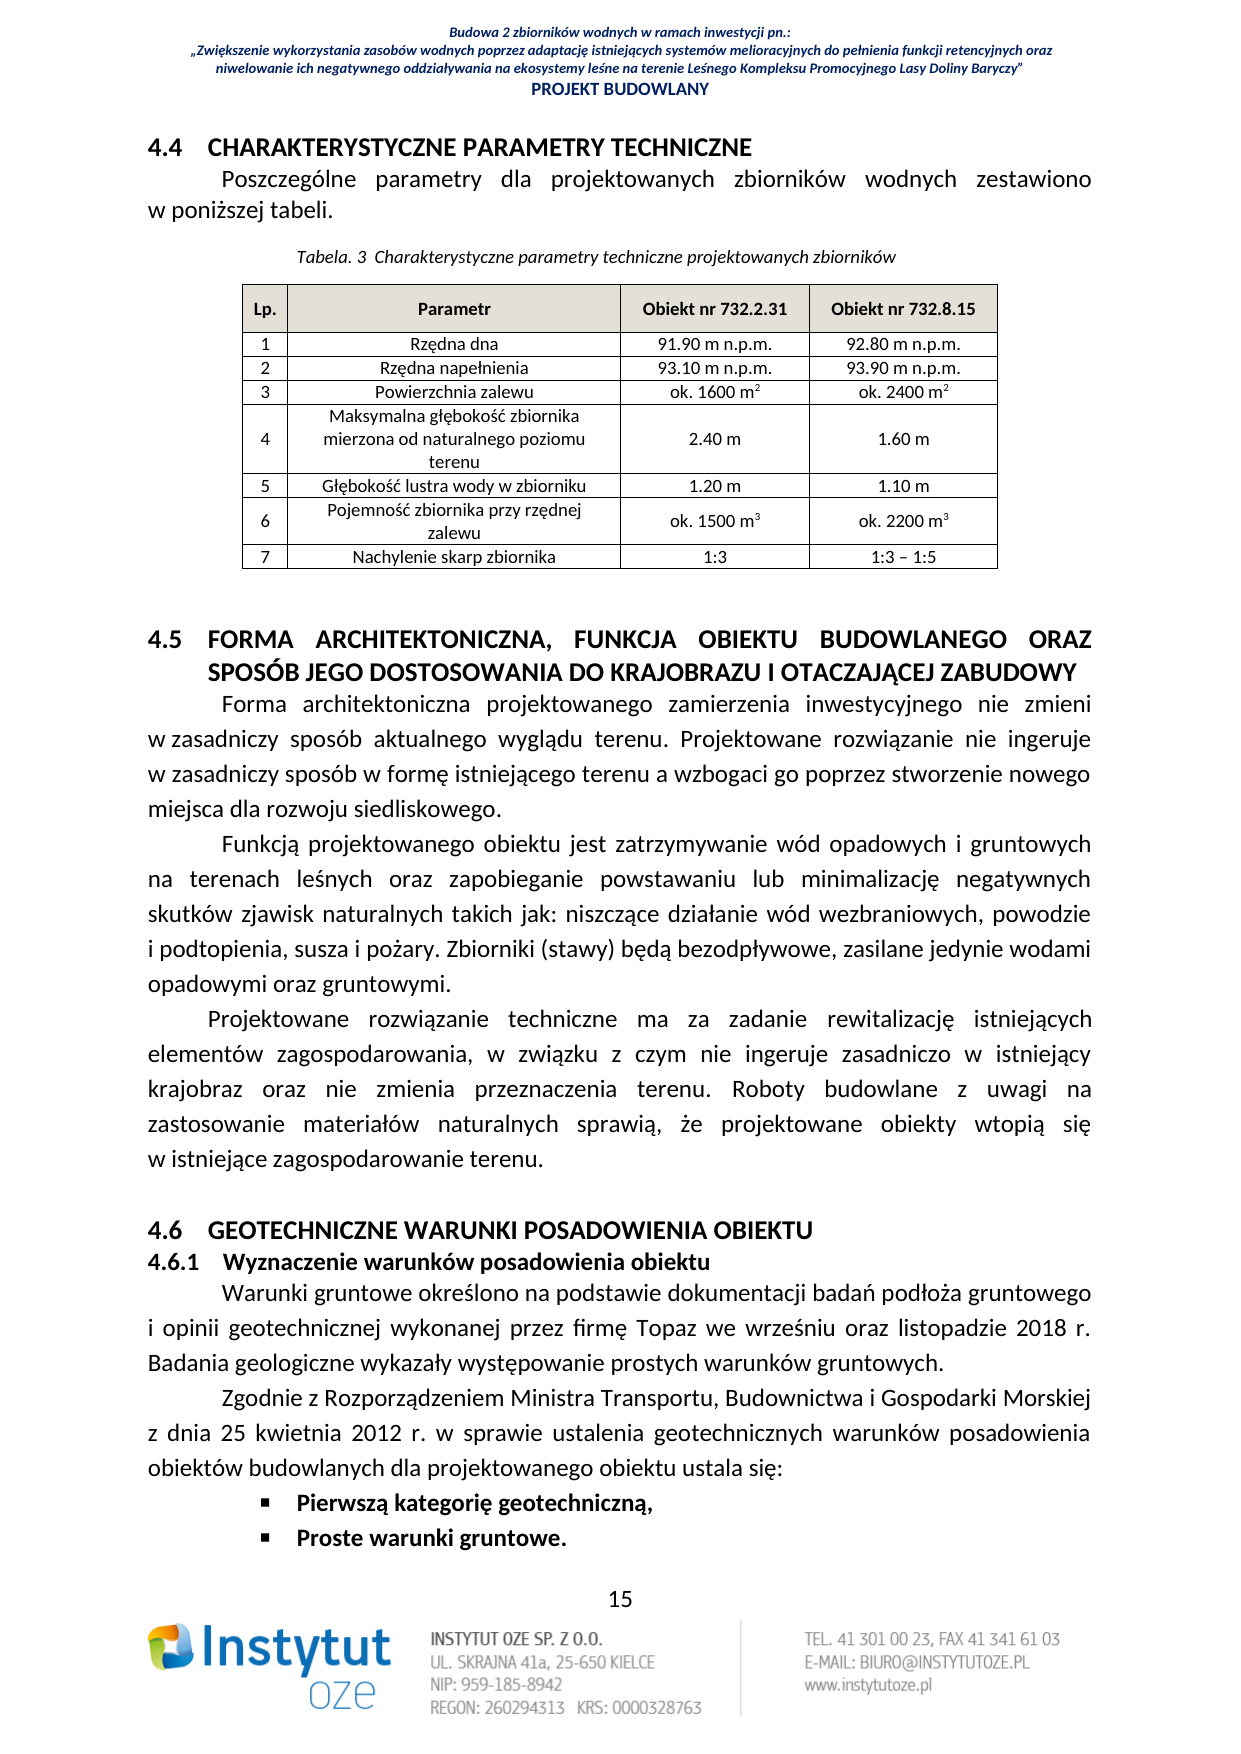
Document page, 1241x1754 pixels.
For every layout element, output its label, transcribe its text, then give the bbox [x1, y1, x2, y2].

table_cell 5 [243, 474, 287, 497]
table_cell Pojemność zbiornika przy rzędnej zalewu [288, 498, 620, 544]
text Zgodnie z Rozporządzeniem Ministra Transportu, Budownictwa i Gospodarki Morskiej z dnia 25 kwietnia 2012 r. w sprawie ustalenia geotechnicznych warunków posadowienia obiektów budowlanych dla projektowanego obiektu ustala się: [148, 1382, 1092, 1483]
table_cell Rzędna napełnienia [288, 357, 620, 379]
table_cell ok. 1500 m3 [621, 498, 809, 544]
table_cell 93.90 m n.p.m. [810, 357, 997, 379]
table_cell 2 [243, 357, 287, 379]
table_cell Maksymalna głębokość zbiornika mierzona od naturalnego poziomu terenu [288, 405, 620, 473]
text Warunki gruntowe określono na podstawie dokumentacji badań podłoża gruntowego i opinii geotechnicznej wykonanej przez firmę Topaz we wrześniu oraz listopadzie 2018 r. Badania geologiczne wykazały występowanie prostych warunków gruntowych. [148, 1277, 1092, 1378]
table_cell ok. 2400 m2 [810, 381, 997, 403]
text Tabela. 3 Charakterystyczne parametry techniczne projektowanych zbiorników [296, 245, 1092, 268]
table_cell 7 [243, 545, 287, 568]
list Wyznaczenie warunków posadowienia obiektu [148, 1247, 1092, 1277]
table_cell 1.10 m [810, 474, 997, 497]
table_cell Nachylenie skarp zbiornika [288, 545, 620, 568]
list Pierwszą kategorię geotechniczną, [259, 1487, 1092, 1518]
text Forma architektoniczna projektowanego zamierzenia inwestycyjnego nie zmieni w zasadniczy sposób aktualnego wyglądu terenu. Projektowane rozwiązanie nie ingeruje w zasadniczy sposób w formę istniejącego terenu a wzbogaci go poprzez stworzenie nowego miejsca dla rozwoju siedliskowego. [148, 688, 1092, 824]
table_header Obiekt nr 732.8.15 [810, 285, 997, 332]
table_cell 93.10 m n.p.m. [621, 357, 809, 379]
table_header Lp. [243, 285, 287, 332]
table_cell ok. 2200 m3 [810, 498, 997, 544]
table_cell 1:3 – 1:5 [810, 545, 997, 568]
list GEOTECHNICZNE WARUNKI POSADOWIENIA OBIEKTU [148, 1213, 1092, 1247]
table_cell 2.40 m [621, 405, 809, 473]
table_header Obiekt nr 732.2.31 [621, 285, 809, 332]
picture [147, 1613, 1080, 1731]
table_header Parametr [288, 285, 620, 332]
table_cell 1 [243, 333, 287, 356]
table_cell 92.80 m n.p.m. [810, 333, 997, 356]
text Poszczególne parametry dla projektowanych zbiorników wodnych zestawiono w poniższej tabeli. [148, 163, 1092, 224]
table_cell 1.20 m [621, 474, 809, 497]
table_cell 91.90 m n.p.m. [621, 333, 809, 356]
table_cell 4 [243, 405, 287, 473]
text Funkcją projektowanego obiektu jest zatrzymywanie wód opadowych i gruntowych na terenach leśnych oraz zapobieganie powstawaniu lub minimalizację negatywnych skutków zjawisk naturalnych takich jak: niszczące działanie wód wezbraniowych, powodzie i podtopienia, susza i pożary. Zbiorniki (stawy) będą bezodpływowe, zasilane jedynie wodami opadowymi oraz gruntowymi. [148, 828, 1092, 999]
table_cell Głębokość lustra wody w zbiorniku [288, 474, 620, 497]
subtitle CHARAKTERYSTYCZNE PARAMETRY TECHNICZNE [148, 131, 1092, 163]
table_cell Powierzchnia zalewu [288, 381, 620, 403]
table_cell ok. 1600 m2 [621, 381, 809, 403]
text Projektowane rozwiązanie techniczne ma za zadanie rewitalizację istniejących elementów zagospodarowania, w związku z czym nie ingeruje zasadniczo w istniejący krajobraz oraz nie zmienia przeznaczenia terenu. Roboty budowlane z uwagi na zastosowanie materiałów naturalnych sprawią, że projektowane obiekty wtopią się w istniejące zagospodarowanie terenu. [148, 1003, 1092, 1174]
table_cell 1:3 [621, 545, 809, 568]
table_cell 6 [243, 498, 287, 544]
list Proste warunki gruntowe. [259, 1522, 1092, 1553]
table_cell 1.60 m [810, 405, 997, 473]
table_cell Rzędna dna [288, 333, 620, 356]
subtitle FORMA ARCHITEKTONICZNA, FUNKCJA OBIEKTU BUDOWLANEGO ORAZ SPOSÓB JEGO DOSTOSOWANIA DO KRAJOBRAZU I OTACZAJĄCEJ ZABUDOWY [148, 622, 1092, 688]
table_cell 3 [243, 381, 287, 403]
